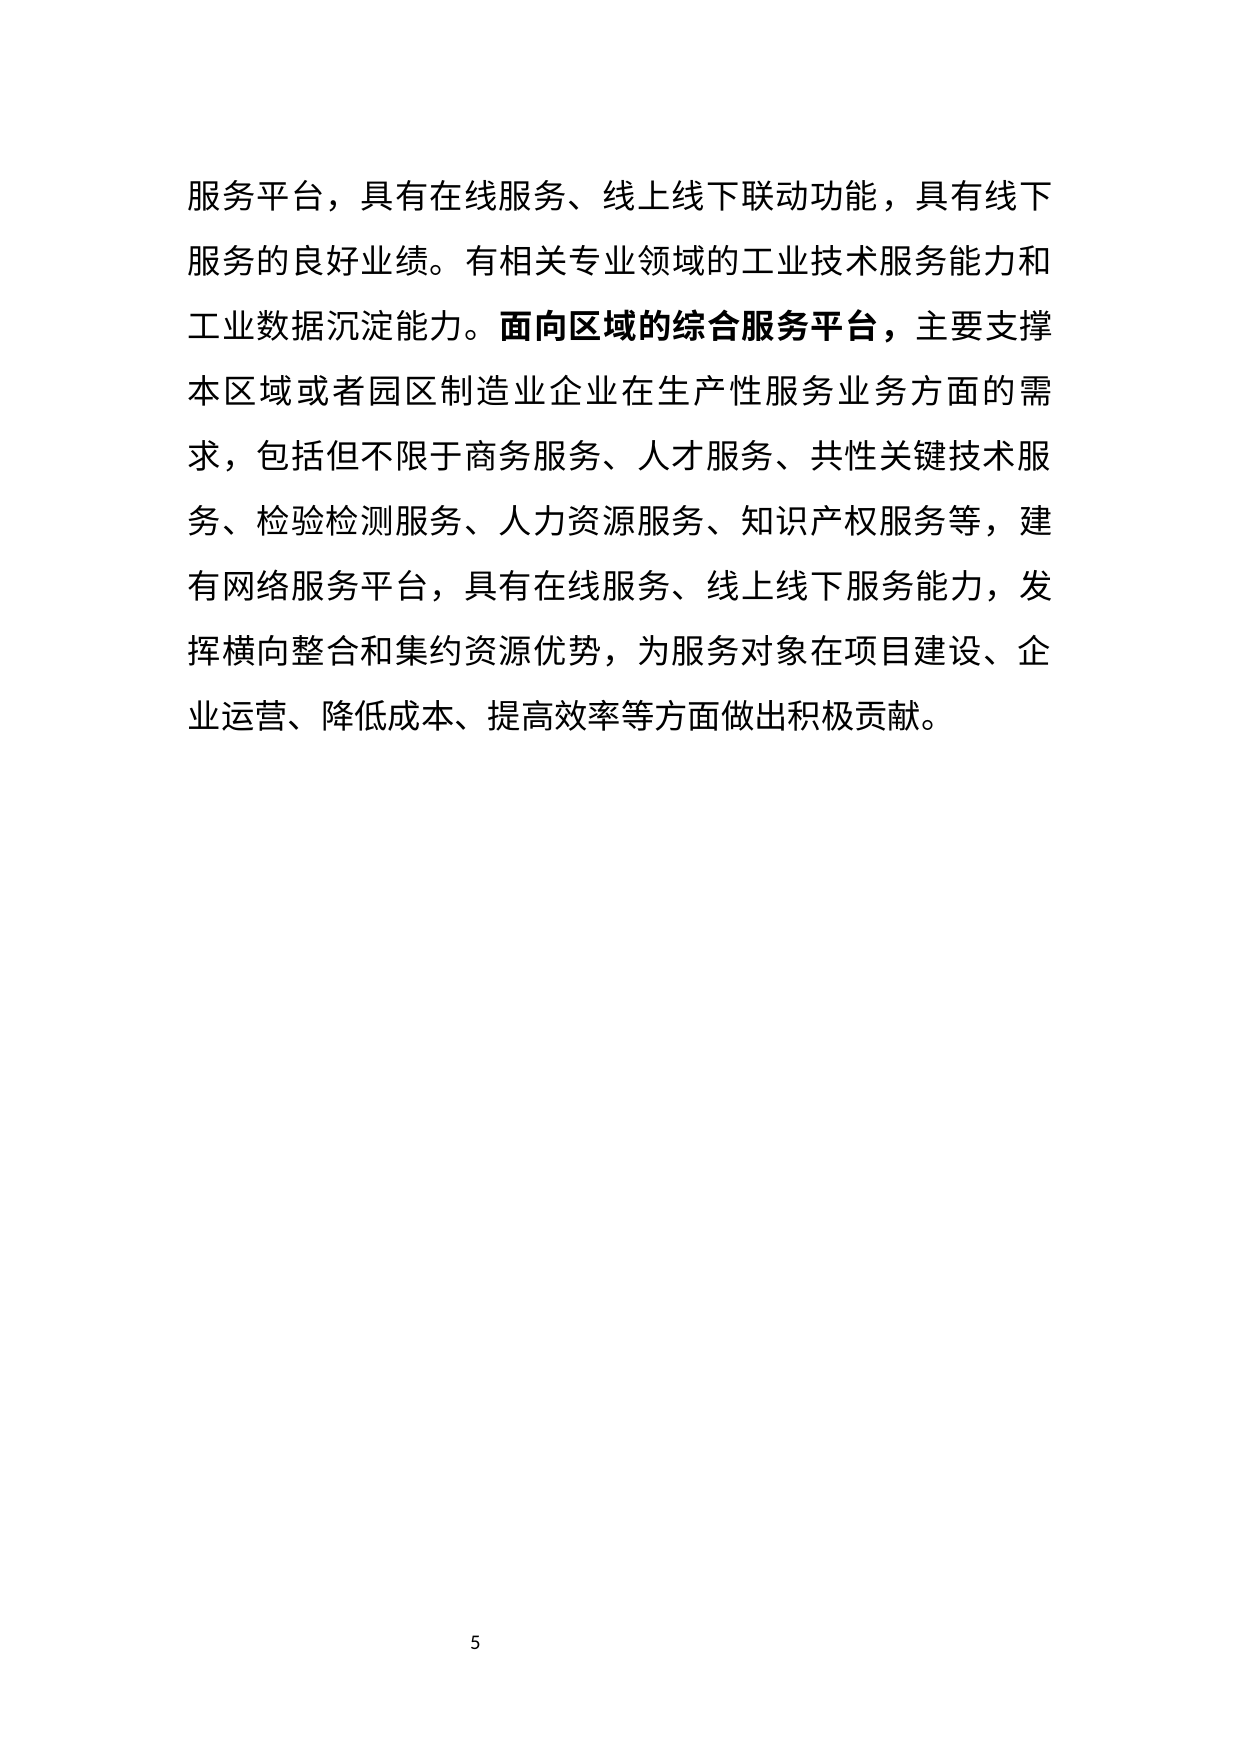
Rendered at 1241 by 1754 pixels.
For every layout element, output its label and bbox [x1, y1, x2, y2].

text [187, 162, 1053, 747]
